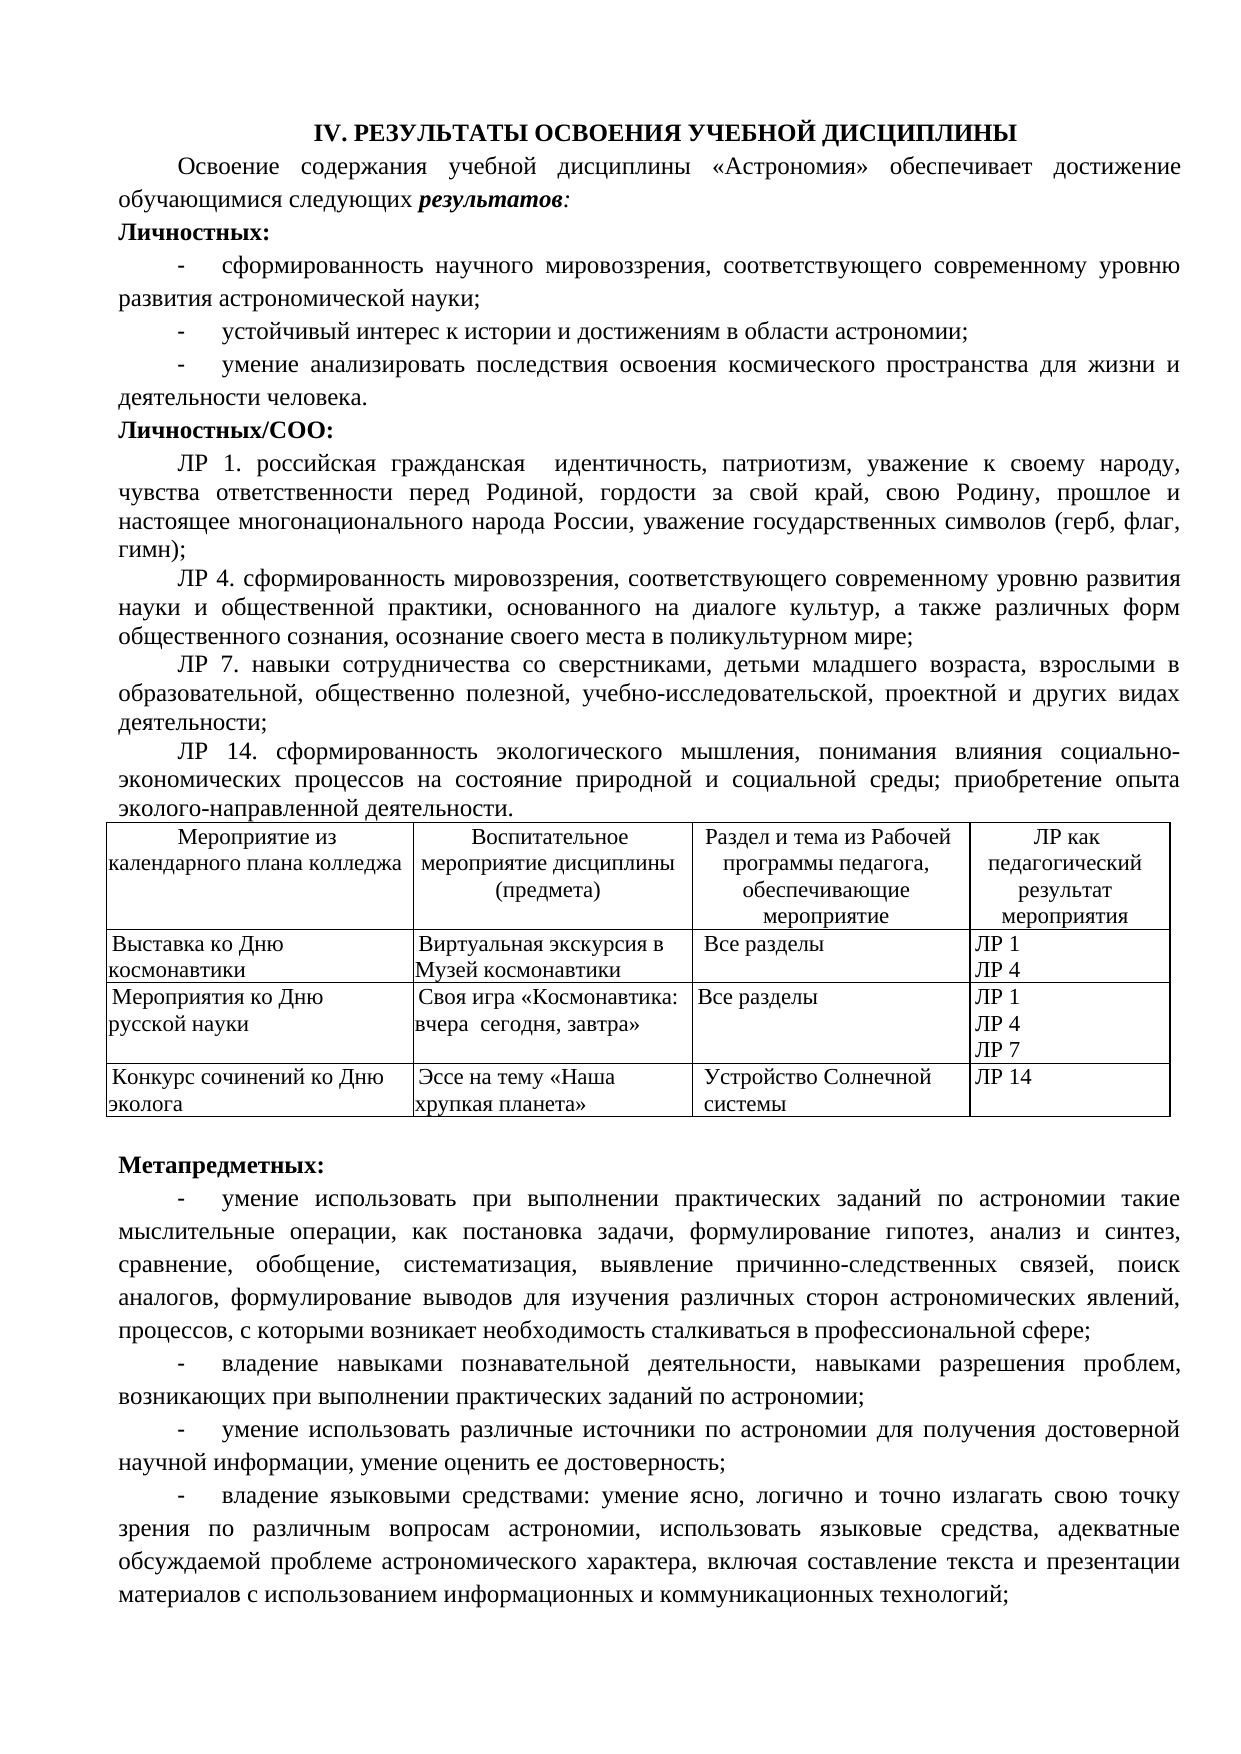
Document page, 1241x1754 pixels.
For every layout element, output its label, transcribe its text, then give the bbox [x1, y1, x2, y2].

table_cell Устройство Солнечной системы [693, 1064, 969, 1116]
text Личностных/СОО: [118, 415, 1181, 444]
table_cell Все разделы [693, 930, 969, 982]
table_cell Конкурс сочинений ко Дню эколога [107, 1064, 413, 1116]
text IV. РЕЗУЛЬТАТЫ ОСВОЕНИЯ УЧЕБНОЙ ДИСЦИПЛИНЫ [151, 118, 1179, 147]
list умение использовать различные источники по астрономии для получения достоверной научной информации, умение оценить ее достоверность; [118, 1414, 1181, 1476]
table_header Воспитательное мероприятие дисциплины (предмета) [414, 823, 692, 928]
text Освоение содержания учебной дисциплины «Астрономия» обеспечивает достижение обучающимися следующих результатов: [118, 151, 1181, 213]
table_cell Выставка ко Дню космонавтики [107, 930, 413, 982]
table_cell Виртуальная экскурсия в Музей космонавтики [414, 930, 692, 982]
list умение использовать при выполнении практических заданий по астрономии такие мыслительные операции, как постановка задачи, формулирование гипотез, анализ и синтез, сравнение, обобщение, систематизация, выявление причинно-следственных связей, поиск аналогов, формулирование выводов для изучения различных сторон астрономических явлений, процессов, с которыми возникает необходимость сталкиваться в профессиональной сфере; [118, 1183, 1181, 1344]
table_cell Эссе на тему «Наша хрупкая планета» [414, 1064, 692, 1116]
table_cell ЛР 1 ЛР 4 ЛР 7 [971, 983, 1169, 1062]
text Метапредметных: [118, 1150, 1181, 1179]
table_cell ЛР 14 [971, 1064, 1169, 1116]
list ЛР 1. российская гражданская идентичность, патриотизм, уважение к своему народу, чувства ответственности перед Родиной, гордости за свой край, свою Родину, прошлое и настоящее многонационального народа России, уважение государственных символов (герб, флаг, гимн); [118, 448, 1181, 563]
list владение языковыми средствами: умение ясно, логично и точно излагать свою точку зрения по различным вопросам астрономии, использовать языковые средства, адекватные обсуждаемой проблеме астрономического характера, включая составление текста и презентации материалов с использованием информационных и коммуникационных технологий; [118, 1480, 1181, 1608]
list ЛР 4. сформированность мировоззрения, соответствующего современному уровню развития науки и общественной практики, основанного на диалоге культур, а также различных форм общественного сознания, осознание своего места в поликультурном мире; [118, 563, 1181, 649]
table_header Раздел и тема из Рабочей программы педагога, обеспечивающие мероприятие [693, 823, 969, 928]
text Личностных: [118, 217, 1181, 246]
list владение навыками познавательной деятельности, навыками разрешения проблем, возникающих при выполнении практических заданий по астрономии; [118, 1348, 1181, 1410]
list ЛР 14. сформированность экологического мышления, понимания влияния социально-экономических процессов на состояние природной и социальной среды; приобретение опыта эколого-направленной деятельности. [118, 736, 1181, 822]
table_header Мероприятие из календарного плана колледжа [107, 823, 413, 928]
table_cell Все разделы [693, 983, 969, 1062]
table_cell ЛР 1 ЛР 4 [971, 930, 1169, 982]
list ЛР 7. навыки сотрудничества со сверстниками, детьми младшего возраста, взрослыми в образовательной, общественно полезной, учебно-исследовательской, проектной и других видах деятельности; [118, 649, 1181, 736]
list умение анализировать последствия освоения космического пространства для жизни и деятельности человека. [118, 349, 1181, 411]
list сформированность научного мировоззрения, соответствующего современному уровню развития астрономической науки; [118, 250, 1181, 312]
list устойчивый интерес к истории и достижениям в области астрономии; [118, 316, 1181, 345]
table_cell Своя игра «Космонавтика: вчера сегодня, завтра» [414, 983, 692, 1062]
table_header ЛР как педагогический результат мероприятия [971, 823, 1169, 928]
table_cell Мероприятия ко Дню русской науки [107, 983, 413, 1062]
